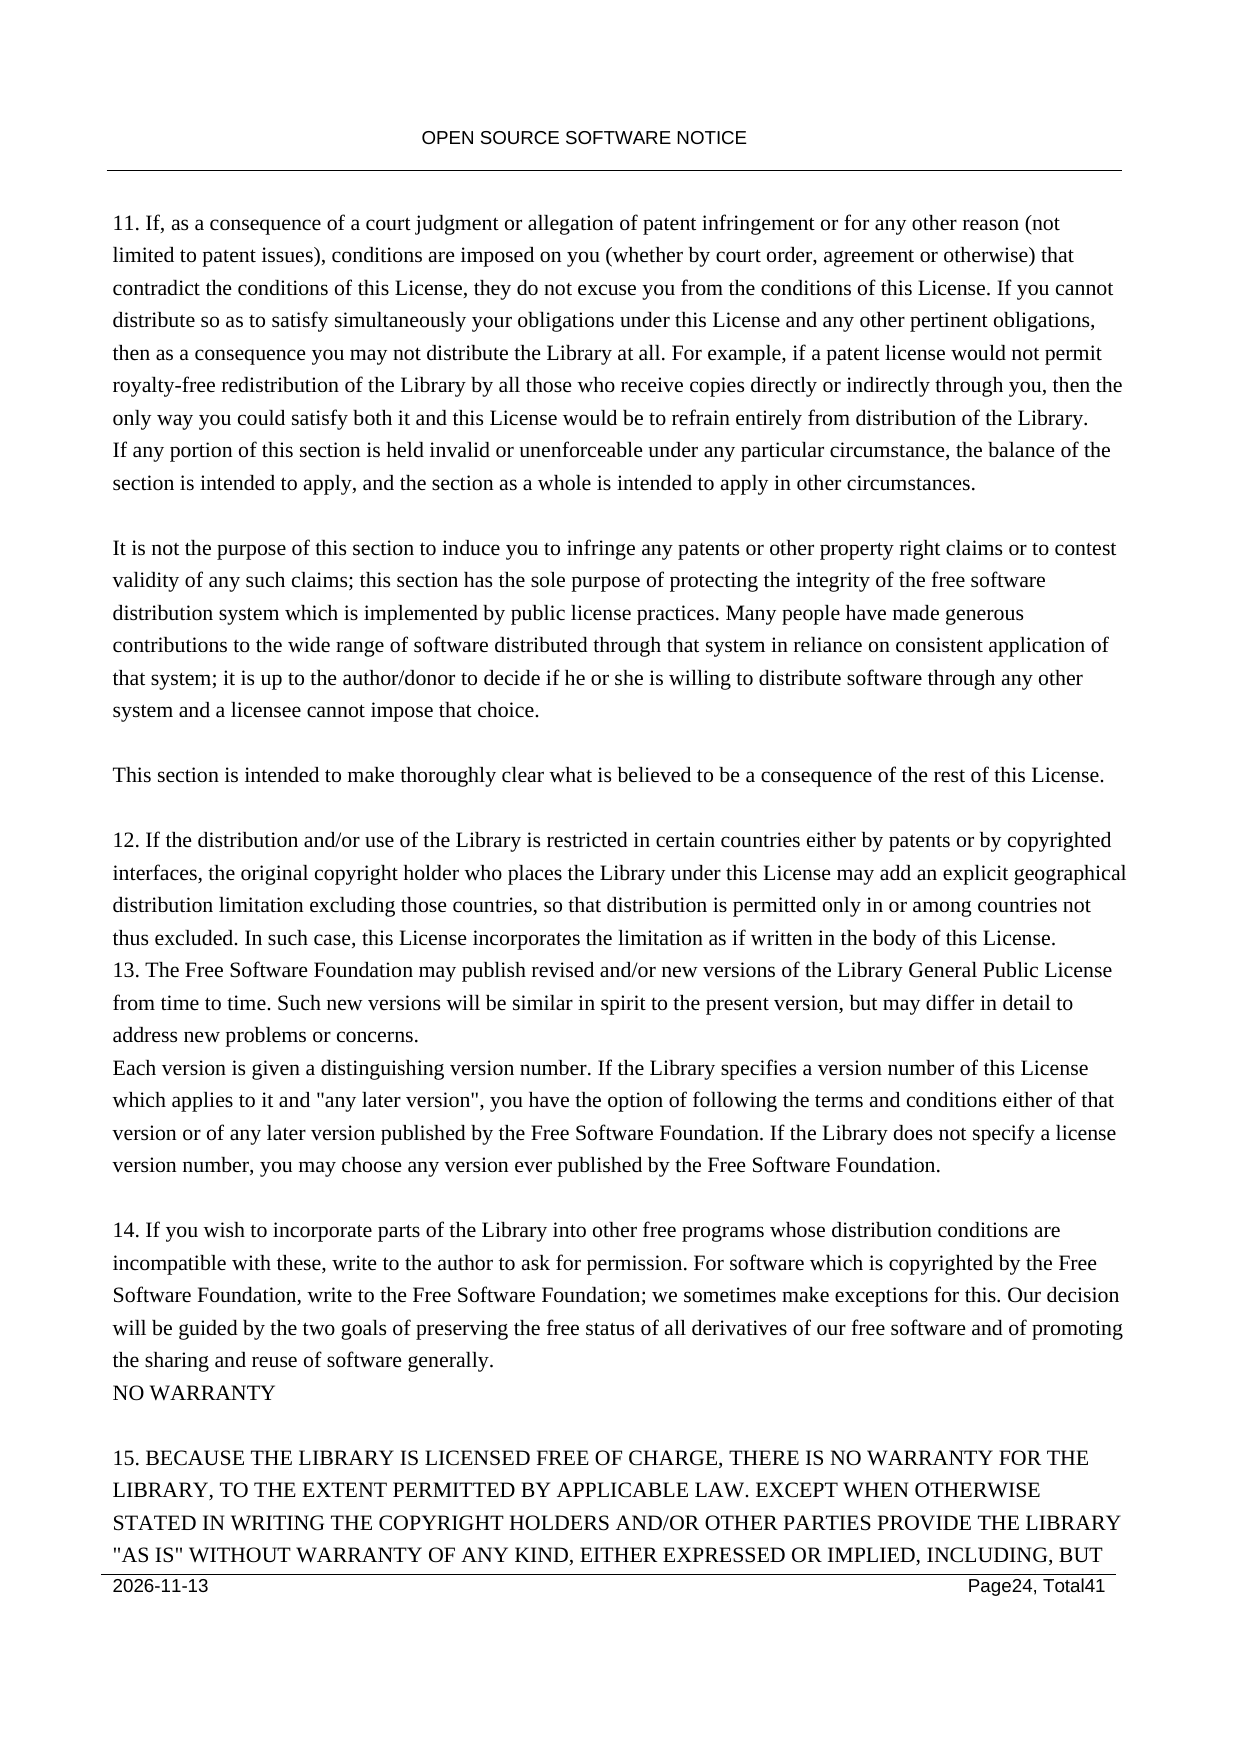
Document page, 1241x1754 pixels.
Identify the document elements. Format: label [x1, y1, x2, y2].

text [112, 206, 1128, 1571]
